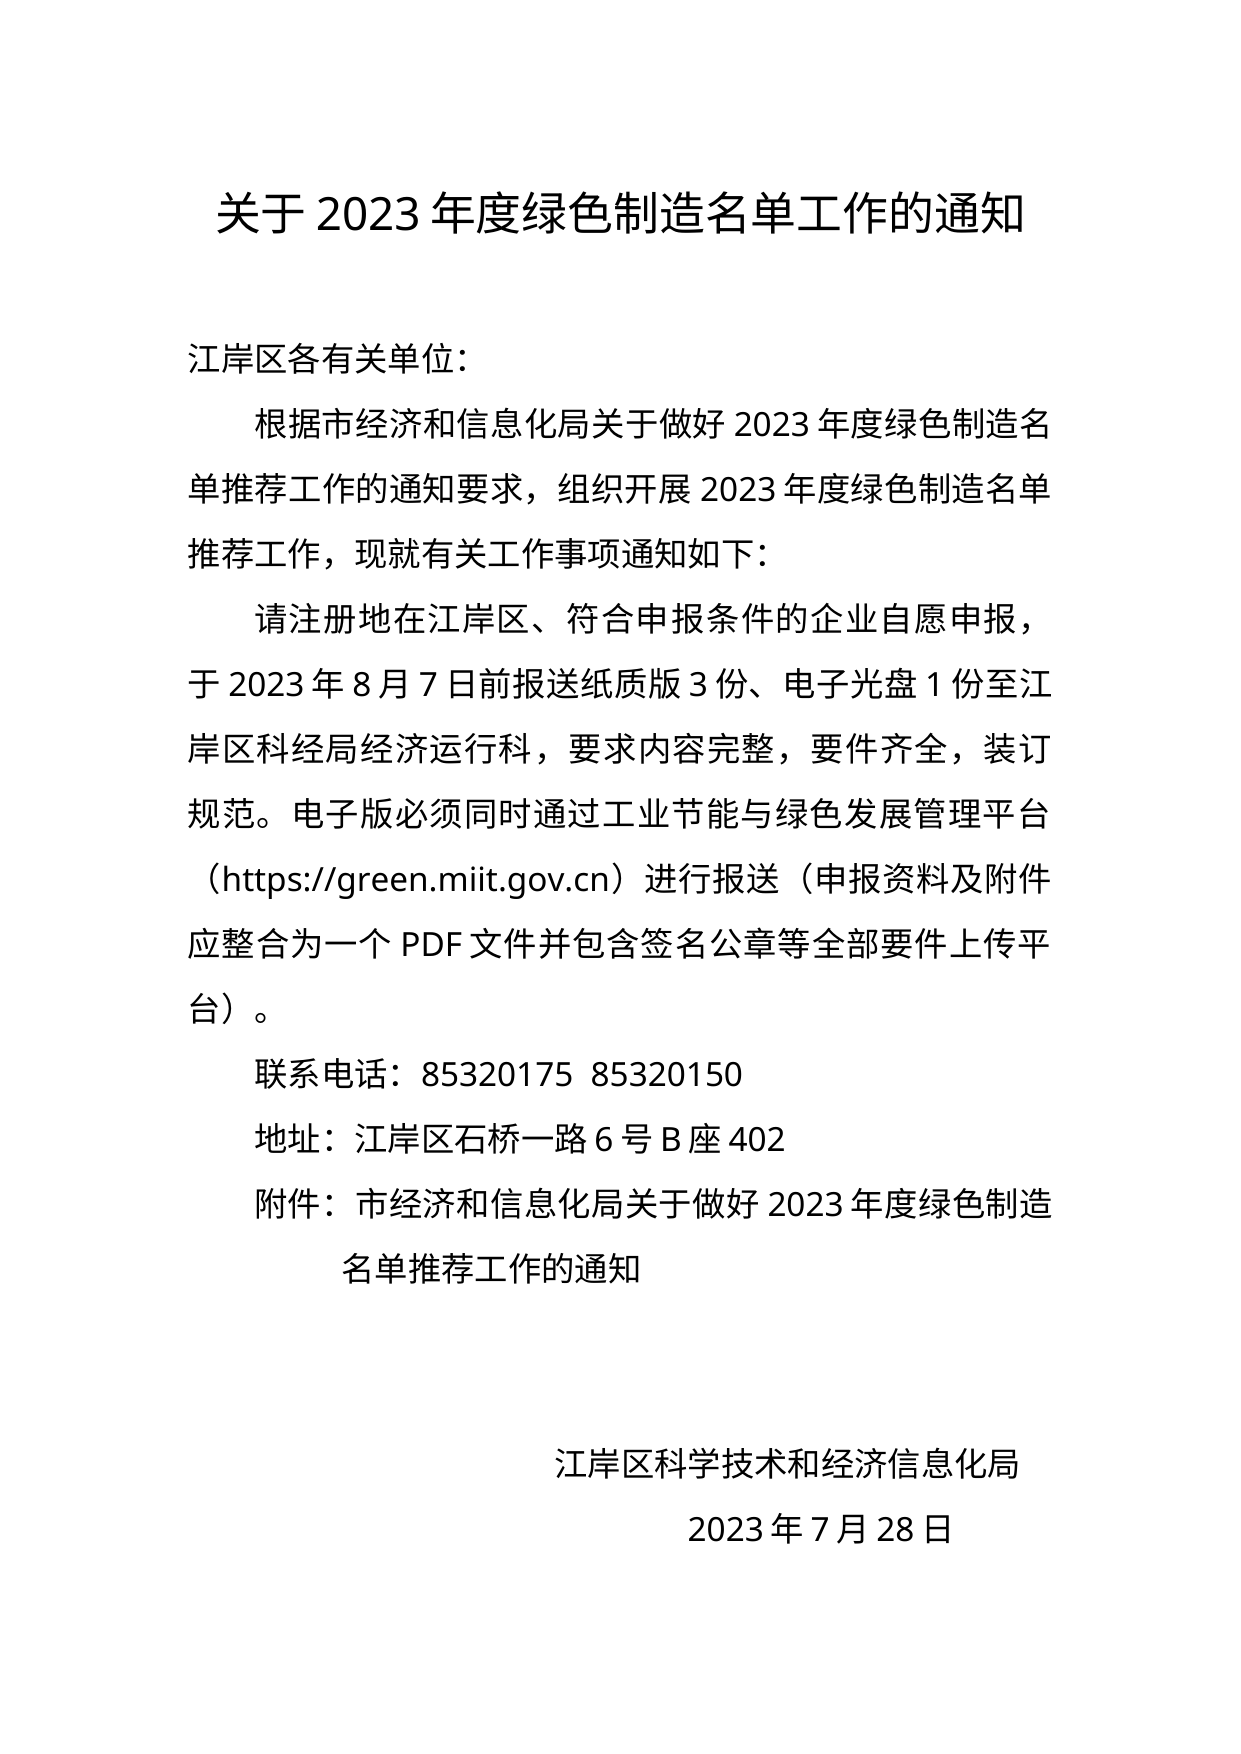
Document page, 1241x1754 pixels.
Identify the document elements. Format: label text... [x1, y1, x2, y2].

text 附件：市经济和信息化局关于做好2023年度绿色制造名单推荐工作的通知 [254, 1169, 1053, 1299]
text 地址：江岸区石桥一路6号B座402 [187, 1104, 1053, 1169]
text 根据市经济和信息化局关于做好2023年度绿色制造名单推荐工作的通知要求，组织开展2023年度绿色制造名单推荐工作，现就有关工作事项通知如下： [187, 389, 1053, 584]
text 江岸区科学技术和经济信息化局 [187, 1429, 1053, 1494]
text 请注册地在江岸区、符合申报条件的企业自愿申报，于2023年8月7日前报送纸质版3份、电子光盘1份至江岸区科经局经济运行科，要求内容完整，要件齐全，装订规范。电子版必须同时通过工业节能与绿色发展管理平台（https://green.miit.gov.cn）进行报送（申报资料及附件应整合为一个PDF文件并包含签名公章等全部要件上传平台）。 [187, 584, 1053, 1039]
text 联系电话：85320175 85320150 [187, 1039, 1053, 1104]
text 2023年7月28日 [187, 1494, 1053, 1559]
text 关于2023年度绿色制造名单工作的通知 [187, 162, 1053, 259]
text 江岸区各有关单位： [187, 324, 1053, 389]
